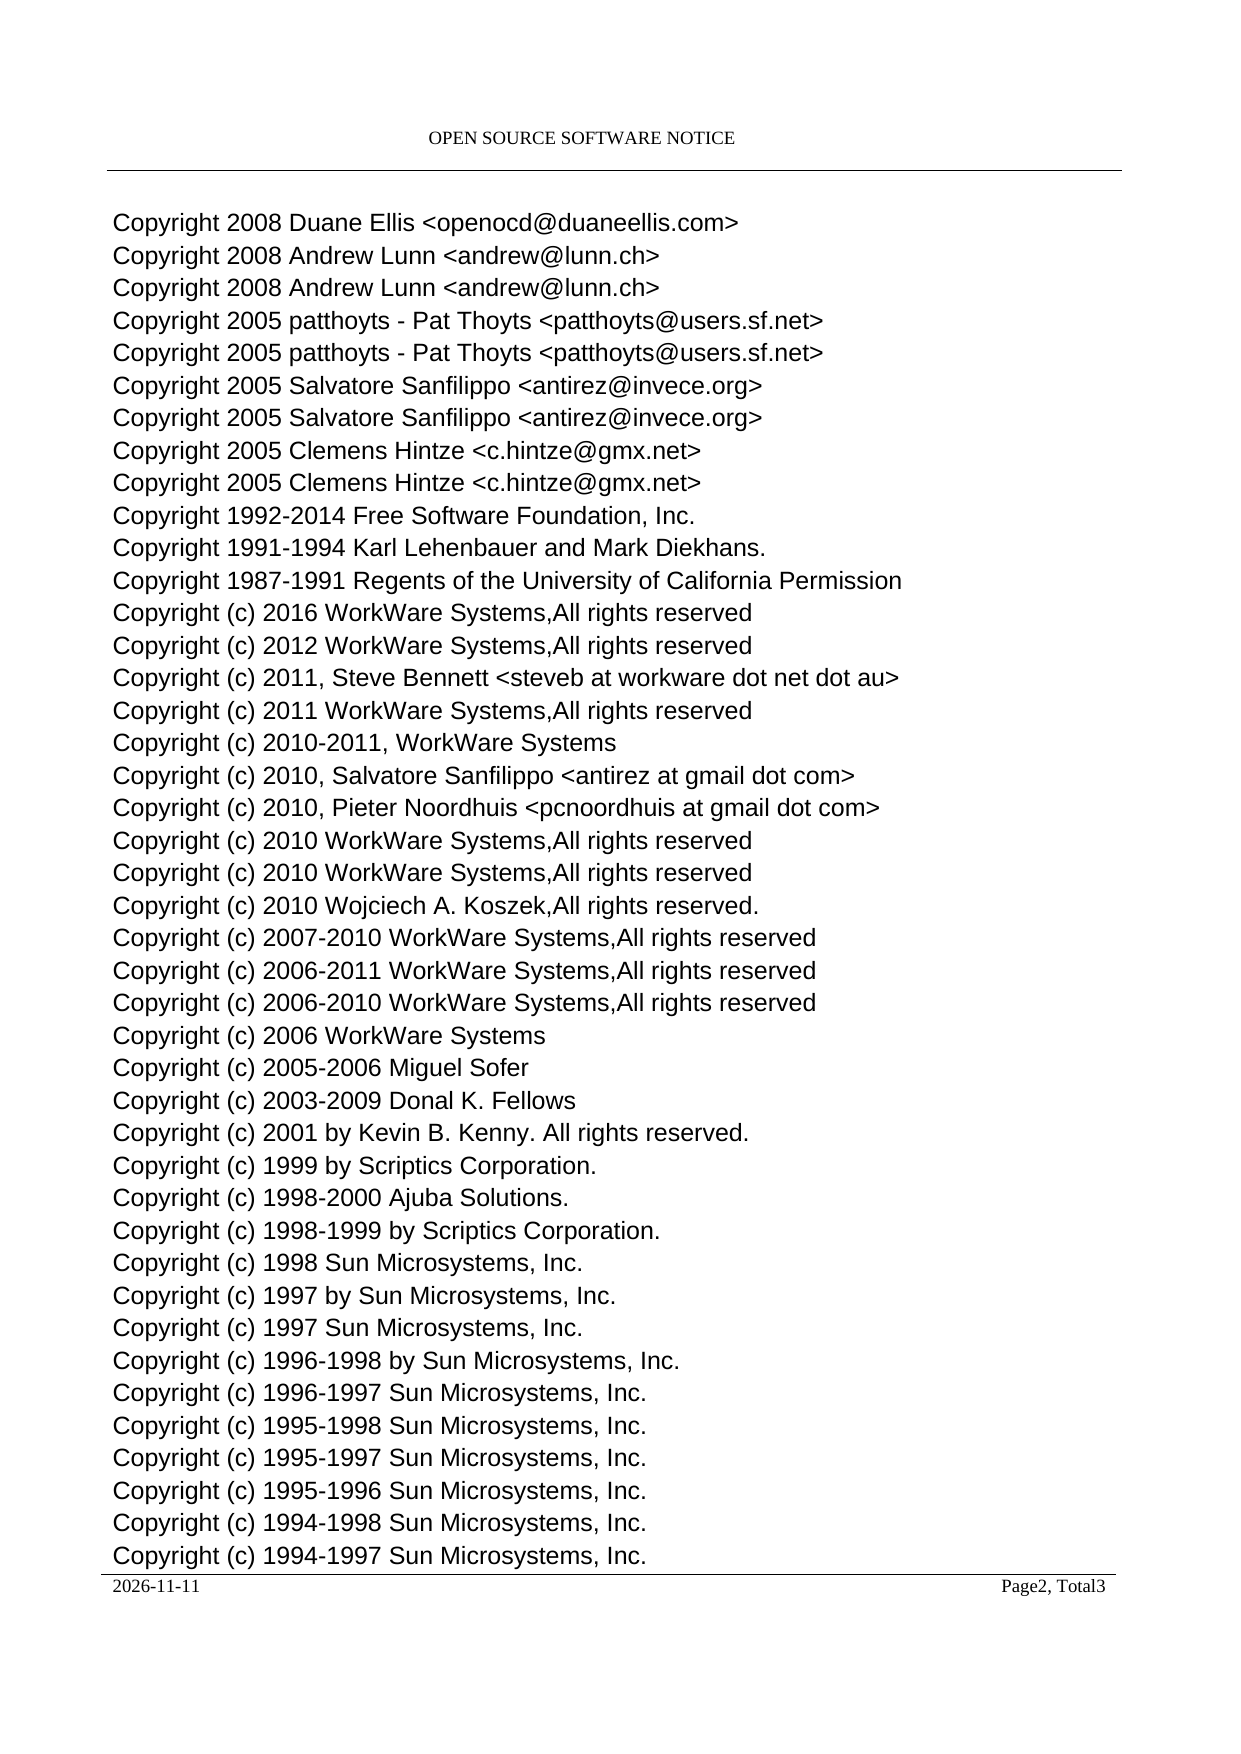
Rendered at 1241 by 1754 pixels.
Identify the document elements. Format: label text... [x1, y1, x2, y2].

text Copyright (c) 2003-2009 Donal K. Fellows [112, 1084, 1128, 1116]
text Copyright (c) 1999 by Scriptics Corporation. [112, 1149, 1128, 1181]
text Copyright (c) 2010 Wojciech A. Koszek,All rights reserved. [112, 889, 1128, 921]
text Copyright 2005 Salvatore Sanfilippo <antirez@invece.org> [112, 401, 1128, 434]
text Copyright 2005 patthoyts - Pat Thoyts <patthoyts@users.sf.net> [112, 336, 1128, 369]
text Copyright (c) 2010, Salvatore Sanfilippo <antirez at gmail dot com> [112, 759, 1128, 791]
text Copyright 1992-2014 Free Software Foundation, Inc. [112, 499, 1128, 531]
text Copyright (c) 2006-2011 WorkWare Systems,All rights reserved [112, 954, 1128, 986]
text Copyright 1987-1991 Regents of the University of California Permission [112, 564, 1128, 596]
text Copyright (c) 1995-1996 Sun Microsystems, Inc. [112, 1474, 1128, 1506]
text Copyright (c) 2006-2010 WorkWare Systems,All rights reserved [112, 986, 1128, 1019]
text Copyright 2005 Clemens Hintze <c.hintze@gmx.net> [112, 466, 1128, 499]
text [112, 206, 1128, 239]
text Copyright 2008 Andrew Lunn <andrew@lunn.ch> [112, 239, 1128, 271]
text Copyright (c) 2006 WorkWare Systems [112, 1019, 1128, 1051]
text Copyright (c) 1995-1997 Sun Microsystems, Inc. [112, 1441, 1128, 1474]
text Copyright 2008 Andrew Lunn <andrew@lunn.ch> [112, 271, 1128, 304]
text Copyright (c) 2010, Pieter Noordhuis <pcnoordhuis at gmail dot com> [112, 791, 1128, 824]
text Copyright (c) 1994-1998 Sun Microsystems, Inc. [112, 1506, 1128, 1539]
text Copyright 2005 patthoyts - Pat Thoyts <patthoyts@users.sf.net> [112, 304, 1128, 336]
text Copyright (c) 1996-1998 by Sun Microsystems, Inc. [112, 1344, 1128, 1376]
text Copyright (c) 2011, Steve Bennett <steveb at workware dot net dot au> [112, 661, 1128, 694]
text Copyright (c) 2012 WorkWare Systems,All rights reserved [112, 629, 1128, 661]
text Copyright (c) 1998-2000 Ajuba Solutions. [112, 1181, 1128, 1214]
text Copyright (c) 2005-2006 Miguel Sofer [112, 1051, 1128, 1084]
text Copyright (c) 1996-1997 Sun Microsystems, Inc. [112, 1376, 1128, 1409]
text Copyright (c) 1998 Sun Microsystems, Inc. [112, 1246, 1128, 1279]
text Copyright (c) 2010 WorkWare Systems,All rights reserved [112, 824, 1128, 856]
text Copyright (c) 2010 WorkWare Systems,All rights reserved [112, 856, 1128, 889]
text Copyright (c) 2010-2011, WorkWare Systems [112, 726, 1128, 759]
text Copyright (c) 1994-1997 Sun Microsystems, Inc. [112, 1539, 1128, 1571]
text Copyright (c) 2007-2010 WorkWare Systems,All rights reserved [112, 921, 1128, 954]
text Copyright 1991-1994 Karl Lehenbauer and Mark Diekhans. [112, 531, 1128, 564]
text Copyright (c) 2001 by Kevin B. Kenny. All rights reserved. [112, 1116, 1128, 1149]
text Copyright (c) 2011 WorkWare Systems,All rights reserved [112, 694, 1128, 726]
text Copyright (c) 1998-1999 by Scriptics Corporation. [112, 1214, 1128, 1246]
text Copyright (c) 1997 by Sun Microsystems, Inc. [112, 1279, 1128, 1311]
text Copyright (c) 1997 Sun Microsystems, Inc. [112, 1311, 1128, 1344]
text Copyright 2005 Salvatore Sanfilippo <antirez@invece.org> [112, 369, 1128, 401]
text Copyright 2005 Clemens Hintze <c.hintze@gmx.net> [112, 434, 1128, 466]
text Copyright (c) 1995-1998 Sun Microsystems, Inc. [112, 1409, 1128, 1441]
text Copyright (c) 2016 WorkWare Systems,All rights reserved [112, 596, 1128, 629]
